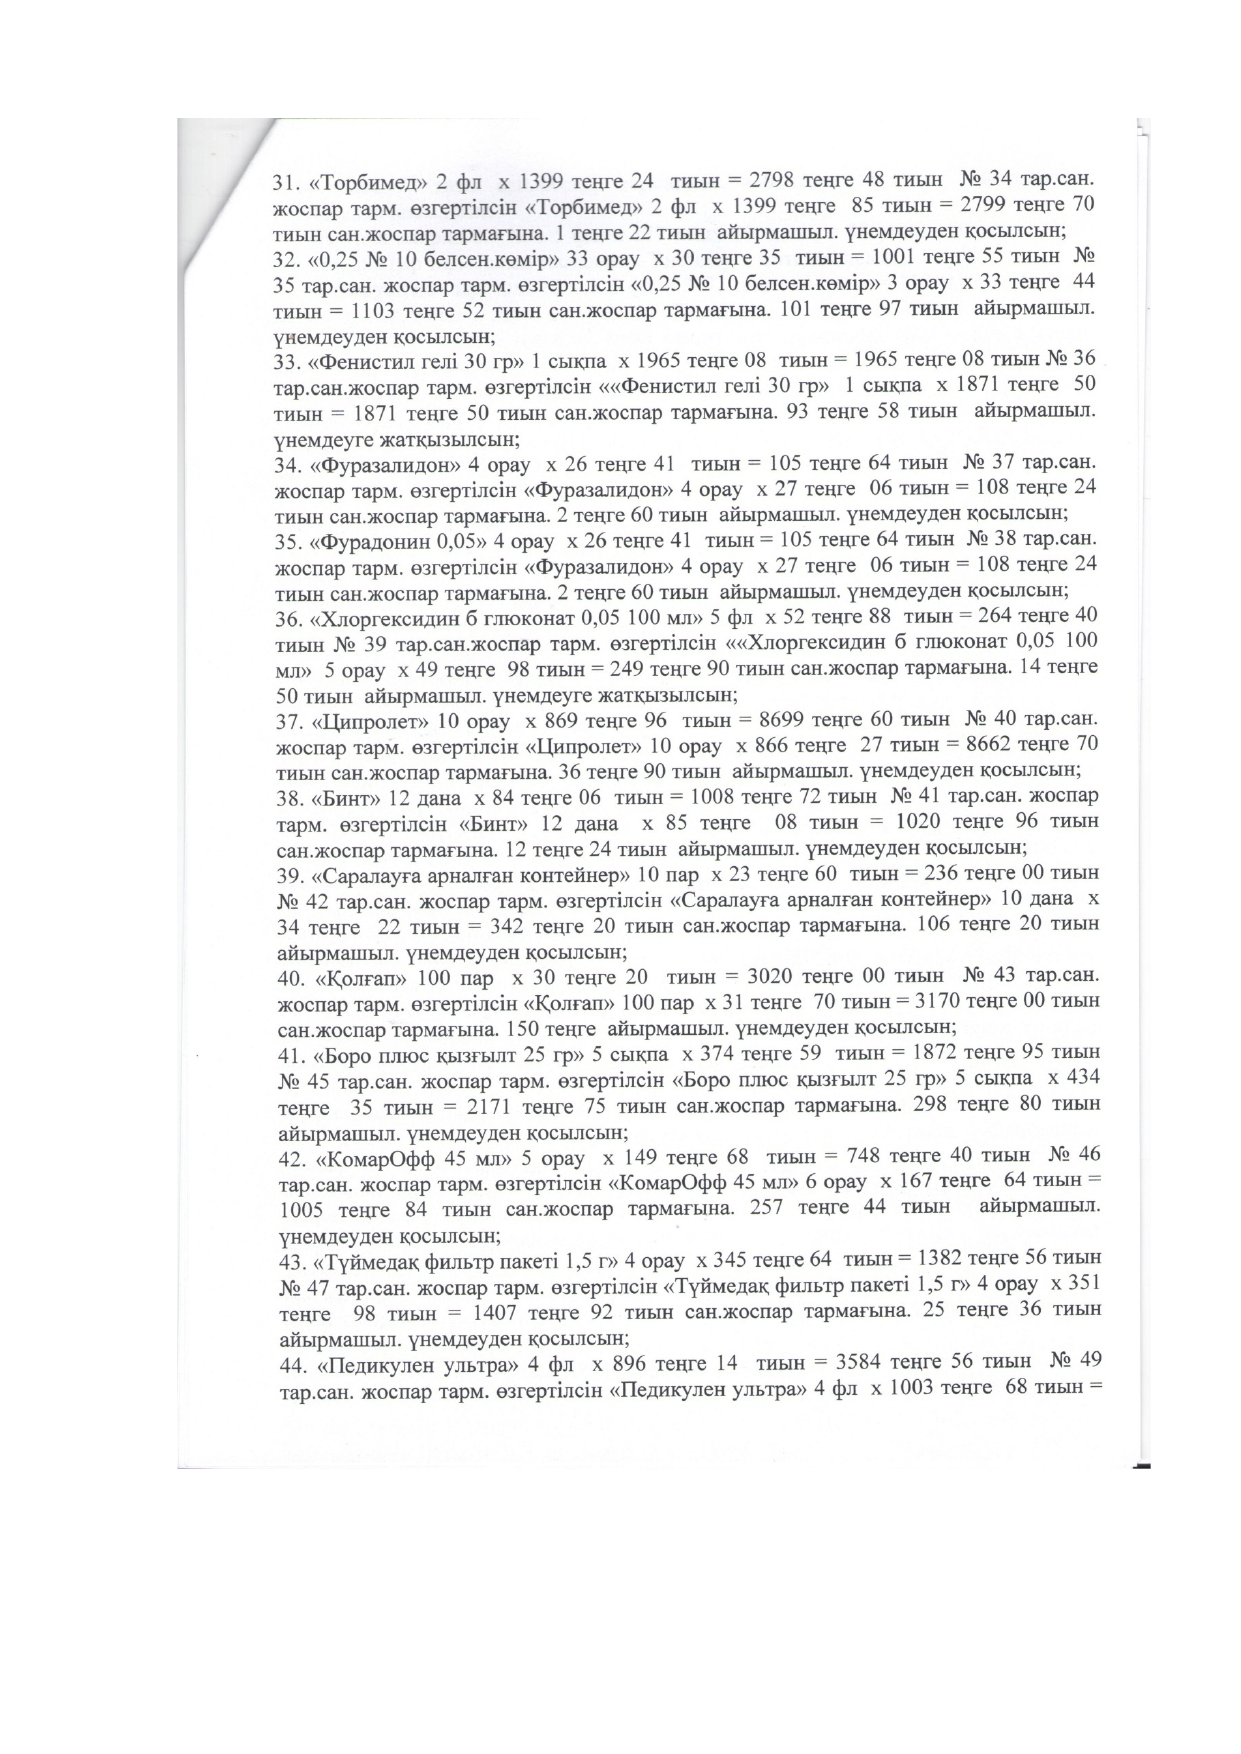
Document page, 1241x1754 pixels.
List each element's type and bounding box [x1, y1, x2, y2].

picture [177, 118, 1151, 1469]
